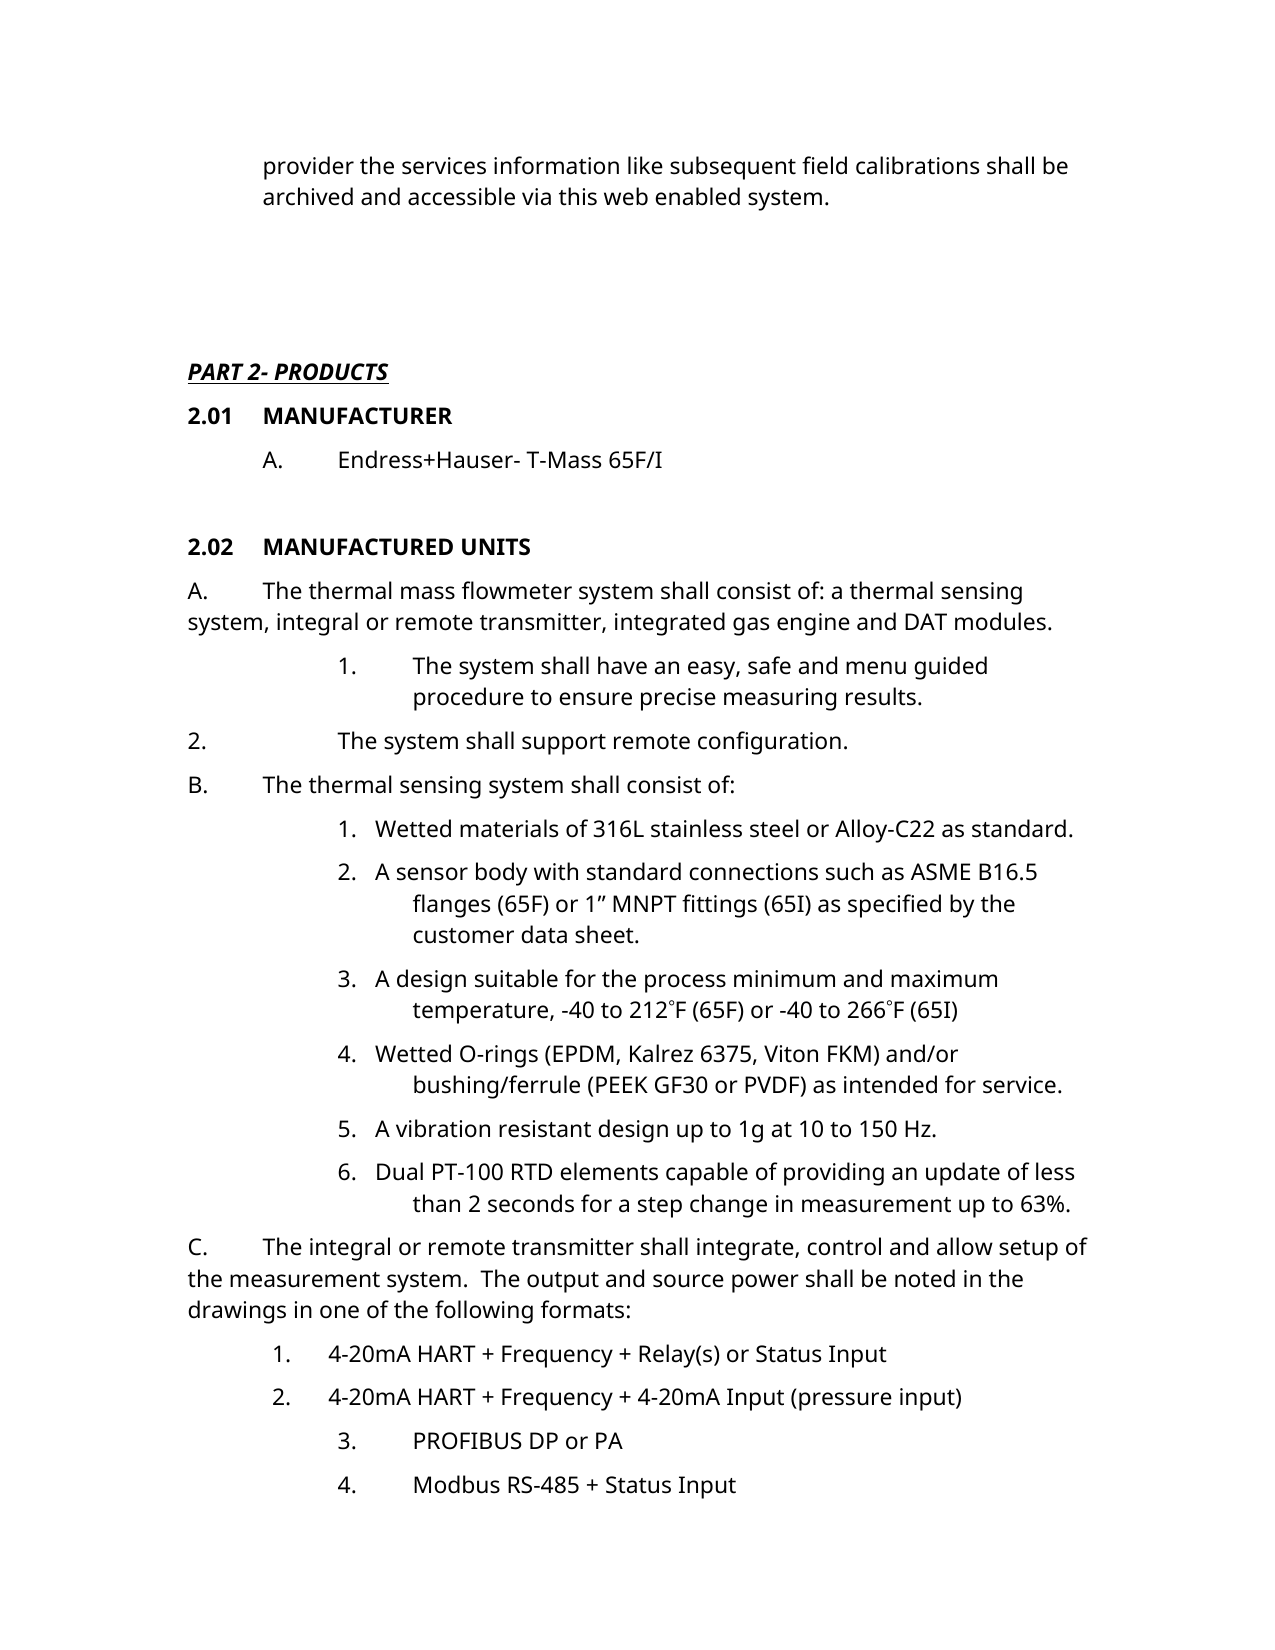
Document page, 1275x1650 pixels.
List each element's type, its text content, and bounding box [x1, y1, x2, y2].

list 4-20mA HART + Frequency + Relay(s) or Status Input [262, 1337, 1087, 1369]
text PART 2- PRODUCTS [187, 356, 1087, 387]
list MANUFACTURER [187, 400, 1087, 431]
text 4. Modbus RS-485 + Status Input [337, 1469, 1087, 1500]
list The system shall support remote configuration. [187, 725, 1087, 756]
list Dual PT-100 RTD elements capable of providing an update of less than 2 seconds for a step change in measurement up to 63%. [337, 1156, 1087, 1219]
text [262, 150, 1087, 212]
text 2.02 MANUFACTURED UNITS [187, 531, 1087, 562]
list Endress+Hauser- T-Mass 65F/I [262, 444, 1087, 475]
list A sensor body with standard connections such as ASME B16.5 flanges (65F) or 1” MNPT fittings (65I) as specified by the customer data sheet. [337, 856, 1087, 950]
list The thermal sensing system shall consist of: [187, 769, 1087, 800]
list A design suitable for the process minimum and maximum temperature, -40 to 212F (65F) or -40 to 266F (65I) [337, 962, 1087, 1025]
list Wetted materials of 316L stainless steel or Alloy-C22 as standard. [337, 812, 1087, 844]
list Wetted O-rings (EPDM, Kalrez 6375, Viton FKM) and/or bushing/ferrule (PEEK GF30 or PVDF) as intended for service. [337, 1037, 1087, 1100]
list A vibration resistant design up to 1g at 10 to 150 Hz. [337, 1112, 1087, 1144]
list The integral or remote transmitter shall integrate, control and allow setup of the measurement system. The output and source power shall be noted in the drawings in one of the following formats: [187, 1231, 1087, 1325]
text 3. PROFIBUS DP or PA [337, 1425, 1087, 1456]
list The system shall have an easy, safe and menu guided procedure to ensure precise measuring results. [337, 650, 1087, 712]
list 4-20mA HART + Frequency + 4-20mA Input (pressure input) [262, 1381, 1087, 1412]
list The thermal mass flowmeter system shall consist of: a thermal sensing system, integral or remote transmitter, integrated gas engine and DAT modules. [187, 575, 1087, 637]
